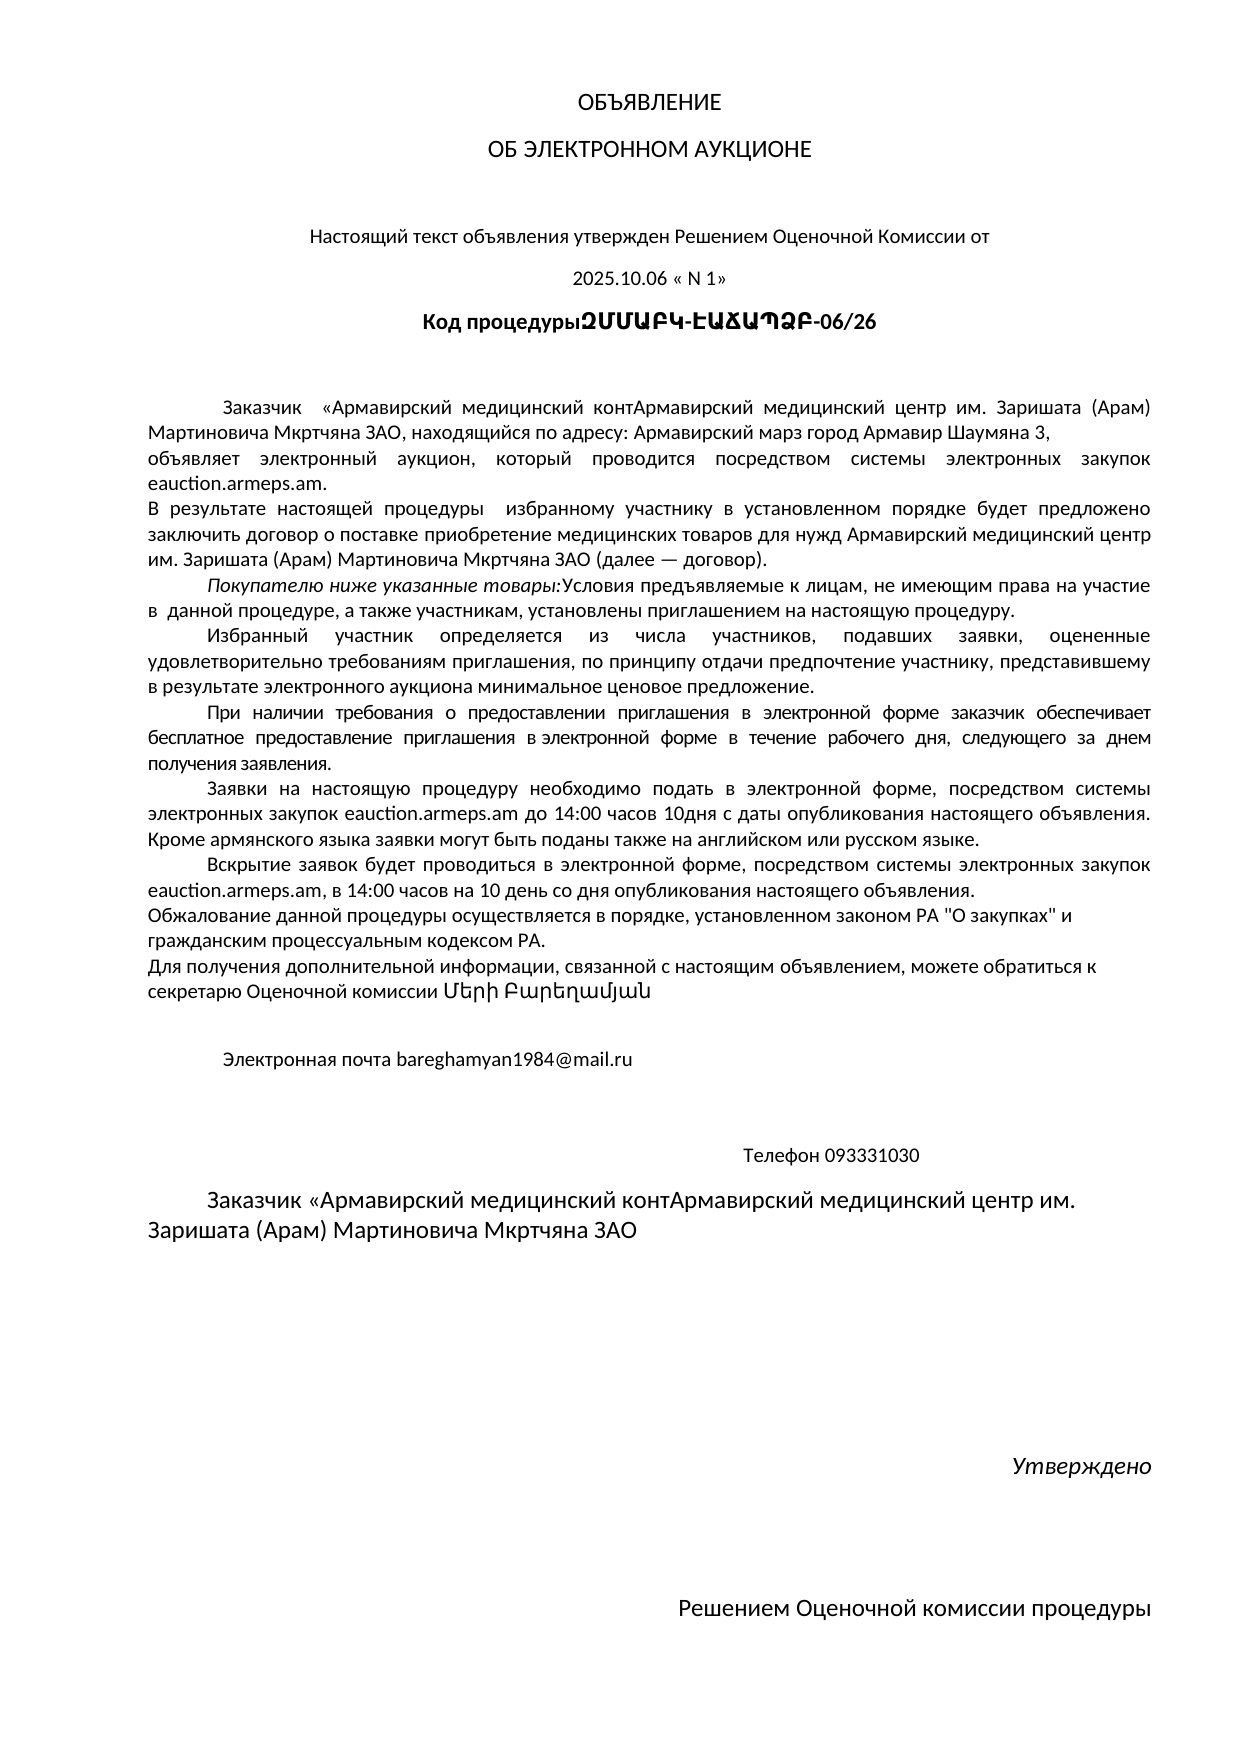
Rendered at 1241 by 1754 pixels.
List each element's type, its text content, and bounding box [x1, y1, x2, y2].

text В результате настоящей процедуры избранному участнику в установленном порядке будет предложено заключить договор о поставке приобретение медицинских товаров для нужд Армавирский медицинский центр им. Заришата (Арам) Мартиновича Мкртчяна ЗАО (далее — договор). [148, 496, 1152, 572]
text Утверждено [148, 1450, 1152, 1481]
text При наличии требования о предоставлении приглашения в электронной форме заказчик обеспечивает бесплатное предоставление приглашения в электронной форме в течение рабочего дня, следующего за днем получения заявления. [148, 699, 1152, 775]
text Избранный участник определяется из числа участников, подавших заявки, оцененные удовлетворительно требованиям приглашения, по принципу отдачи предпочтение участнику, представившему в результате электронного аукциона минимальное ценовое предложение. [148, 623, 1152, 699]
text Вскрытие заявок будет проводиться в электронной форме, посредством системы электронных закупок eauction.armeps.am, в 14:00 часов на 10 день со дня опубликования настоящего объявления. [148, 851, 1152, 902]
text Покупателю ниже указанные товары:Условия предъявляемые к лицам, не имеющим права на участие в данной процедуре, а также участникам, установлены приглашением на настоящую процедуру. [148, 572, 1152, 623]
text Код процедурыԶՄՄԱԲԿ-ԷԱՃԱՊՁԲ-06/26 [148, 307, 1152, 335]
text Заказчик «Армавирский медицинский контАрмавирский медицинский центр им. Заришата (Арам) Мартиновича Мкртчяна ЗАО, находящийся по адресу: Армавирский марз город Армавир Шаумяна 3, [148, 394, 1152, 445]
text Заказчик «Армавирский медицинский контАрмавирский медицинский центр им. Заришата (Арам) Мартиновича Мкртчяна ЗАО [148, 1184, 1152, 1245]
text ОБ ЭЛЕКТРОННОМ АУКЦИОНЕ [148, 134, 1152, 164]
text Электронная почта bareghamyan1984@mail.ru [148, 1046, 1152, 1071]
text Решением Оценочной комиссии процедуры [148, 1592, 1152, 1622]
text Обжалование данной процедуры осуществляется в порядке, установленном законом РА "О закупках" и гражданским процессуальным кодексом РА. [148, 902, 1152, 953]
text Заявки на настоящую процедуру необходимо подать в электронной форме, посредством системы электронных закупок eauction.armeps.am до 14:00 часов 10дня с даты опубликования настоящего объявления. Кроме армянского языка заявки могут быть поданы также на английском или русском языке. [148, 775, 1152, 851]
text объявляет электронный аукцион, который проводится посредством системы электронных закупок eauction.armeps.am. [148, 445, 1152, 496]
text Телефон 093331030 [325, 1088, 1152, 1167]
text Для получения дополнительной информации, связанной с настоящим объявлением, можете обратиться к секретарю Оценочной комиссии Մերի Բարեղամյան [148, 953, 1152, 1004]
text Настоящий текст объявления утвержден Решением Оценочной Комиссии от [148, 223, 1152, 248]
text 2025.10.06 « N 1» [148, 265, 1152, 290]
text ОБЪЯВЛЕНИЕ [148, 86, 1152, 117]
